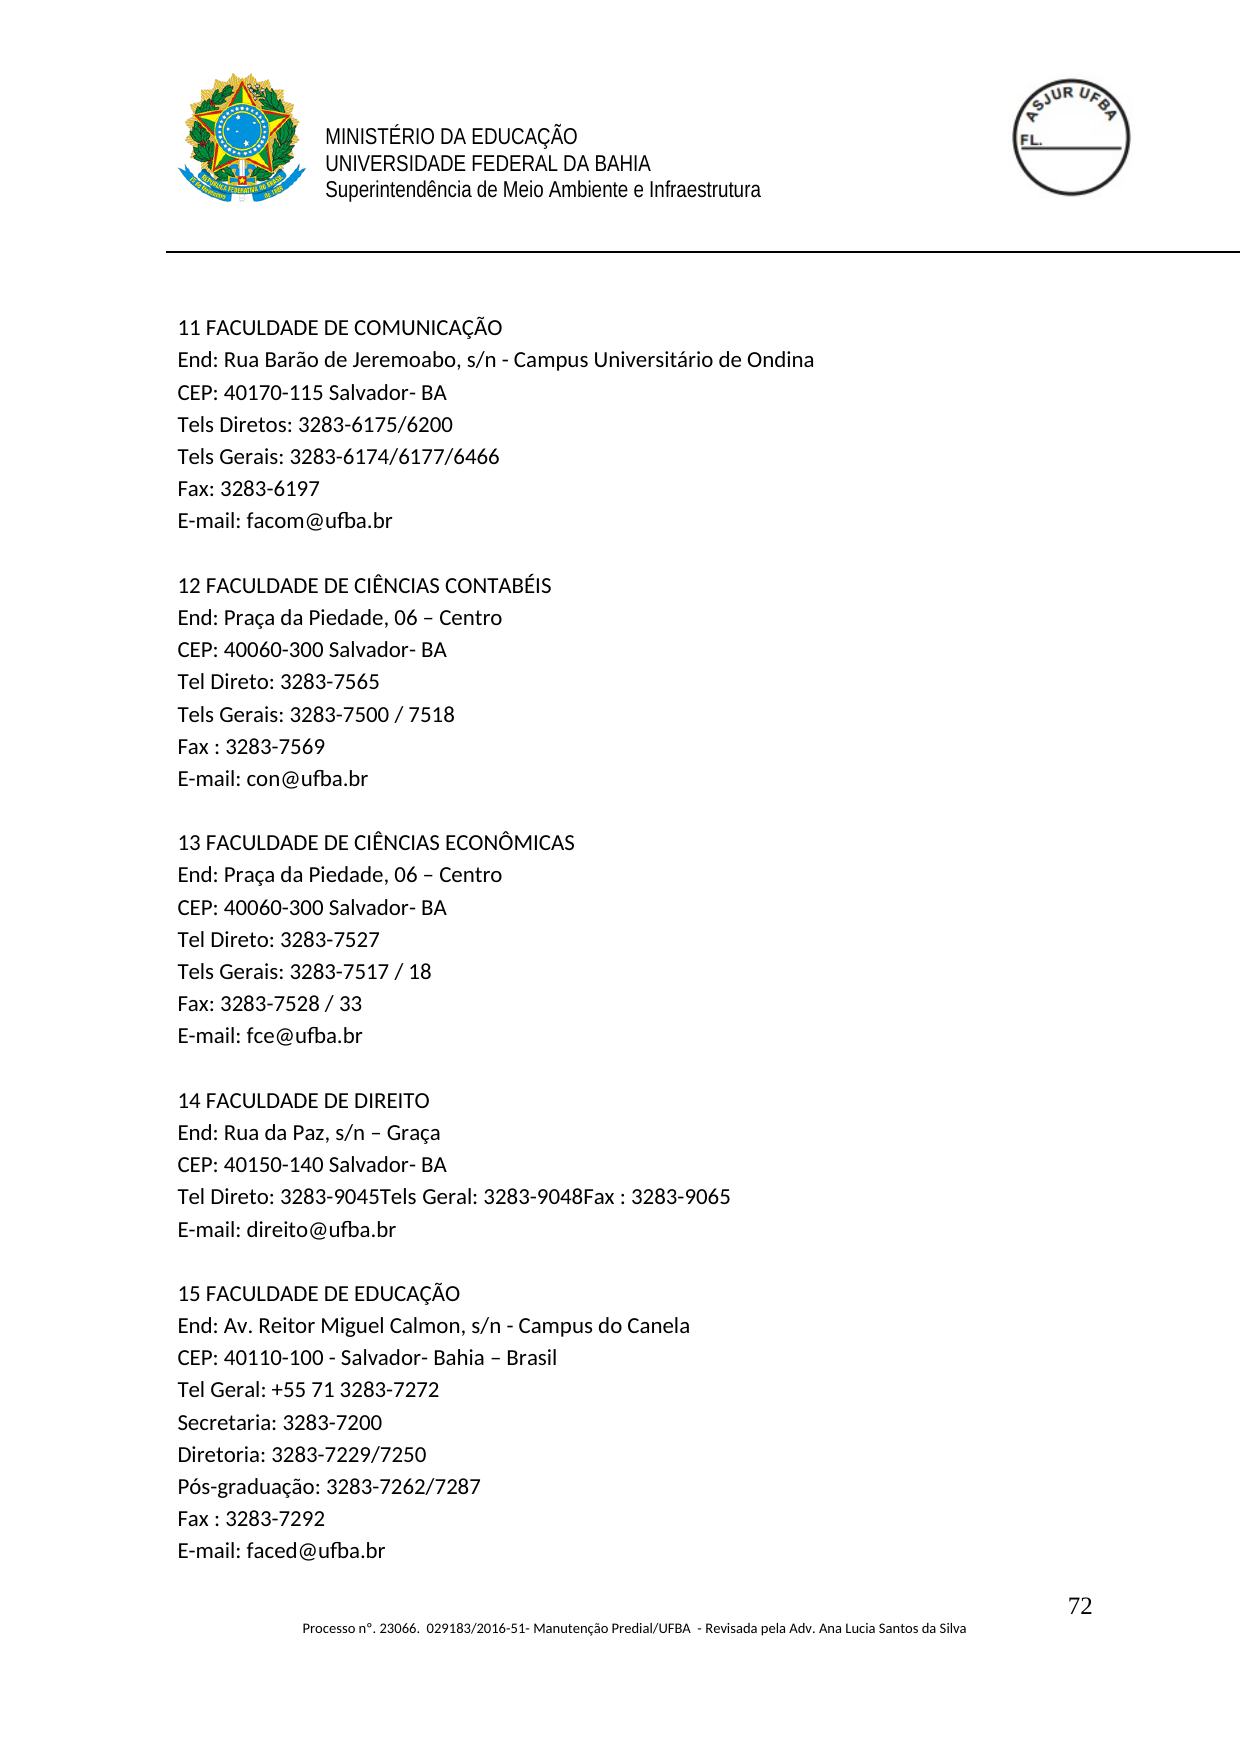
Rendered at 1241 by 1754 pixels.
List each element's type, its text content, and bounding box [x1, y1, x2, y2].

text Tel Direto: 3283-7527 [177, 925, 1092, 953]
text Pós-graduação: 3283-7262/7287 [177, 1472, 1092, 1500]
text Tel Direto: 3283-9045Tels Geral: 3283-9048Fax : 3283-9065 [177, 1182, 1092, 1211]
text E-mail: direito@ufba.br [177, 1215, 1092, 1243]
text 13 FACULDADE DE CIÊNCIAS ECONÔMICAS [177, 828, 1092, 856]
text E-mail: facom@ufba.br [177, 507, 1092, 534]
text Tel Direto: 3283-7565 [177, 667, 1092, 696]
text 14 FACULDADE DE DIREITO [177, 1086, 1092, 1114]
text End: Praça da Piedade, 06 – Centro [177, 603, 1092, 631]
text 11 FACULDADE DE COMUNICAÇÃO [177, 313, 1092, 341]
text Diretoria: 3283-7229/7250 [177, 1440, 1092, 1468]
text CEP: 40060-300 Salvador- BA [177, 893, 1092, 921]
text End: Rua da Paz, s/n – Graça [177, 1118, 1092, 1146]
text E-mail: fce@ufba.br [177, 1022, 1092, 1049]
text Tels Gerais: 3283-7500 / 7518 [177, 700, 1092, 728]
picture [1007, 73, 1135, 199]
text CEP: 40110-100 - Salvador- Bahia – Brasil [177, 1343, 1092, 1371]
text Secretaria: 3283-7200 [177, 1408, 1092, 1436]
text E-mail: faced@ufba.br [177, 1537, 1092, 1564]
text Tels Gerais: 3283-6174/6177/6466 [177, 442, 1092, 470]
text 12 FACULDADE DE CIÊNCIAS CONTABÉIS [177, 571, 1092, 599]
text Fax: 3283-7528 / 33 [177, 989, 1092, 1017]
text CEP: 40170-115 Salvador- BA [177, 378, 1092, 406]
picture [177, 73, 306, 202]
text CEP: 40060-300 Salvador- BA [177, 635, 1092, 663]
text E-mail: con@ufba.br [177, 764, 1092, 792]
text Fax : 3283-7569 [177, 732, 1092, 760]
text Tels Gerais: 3283-7517 / 18 [177, 957, 1092, 985]
text End: Praça da Piedade, 06 – Centro [177, 861, 1092, 889]
text End: Av. Reitor Miguel Calmon, s/n - Campus do Canela [177, 1311, 1092, 1339]
text 15 FACULDADE DE EDUCAÇÃO [177, 1279, 1092, 1307]
text Tels Diretos: 3283-6175/6200 [177, 410, 1092, 438]
text End: Rua Barão de Jeremoabo, s/n - Campus Universitário de Ondina [177, 346, 1092, 374]
text CEP: 40150-140 Salvador- BA [177, 1150, 1092, 1178]
text Tel Geral: +55 71 3283-7272 [177, 1376, 1092, 1404]
text Fax : 3283-7292 [177, 1504, 1092, 1532]
text Fax: 3283-6197 [177, 474, 1092, 502]
